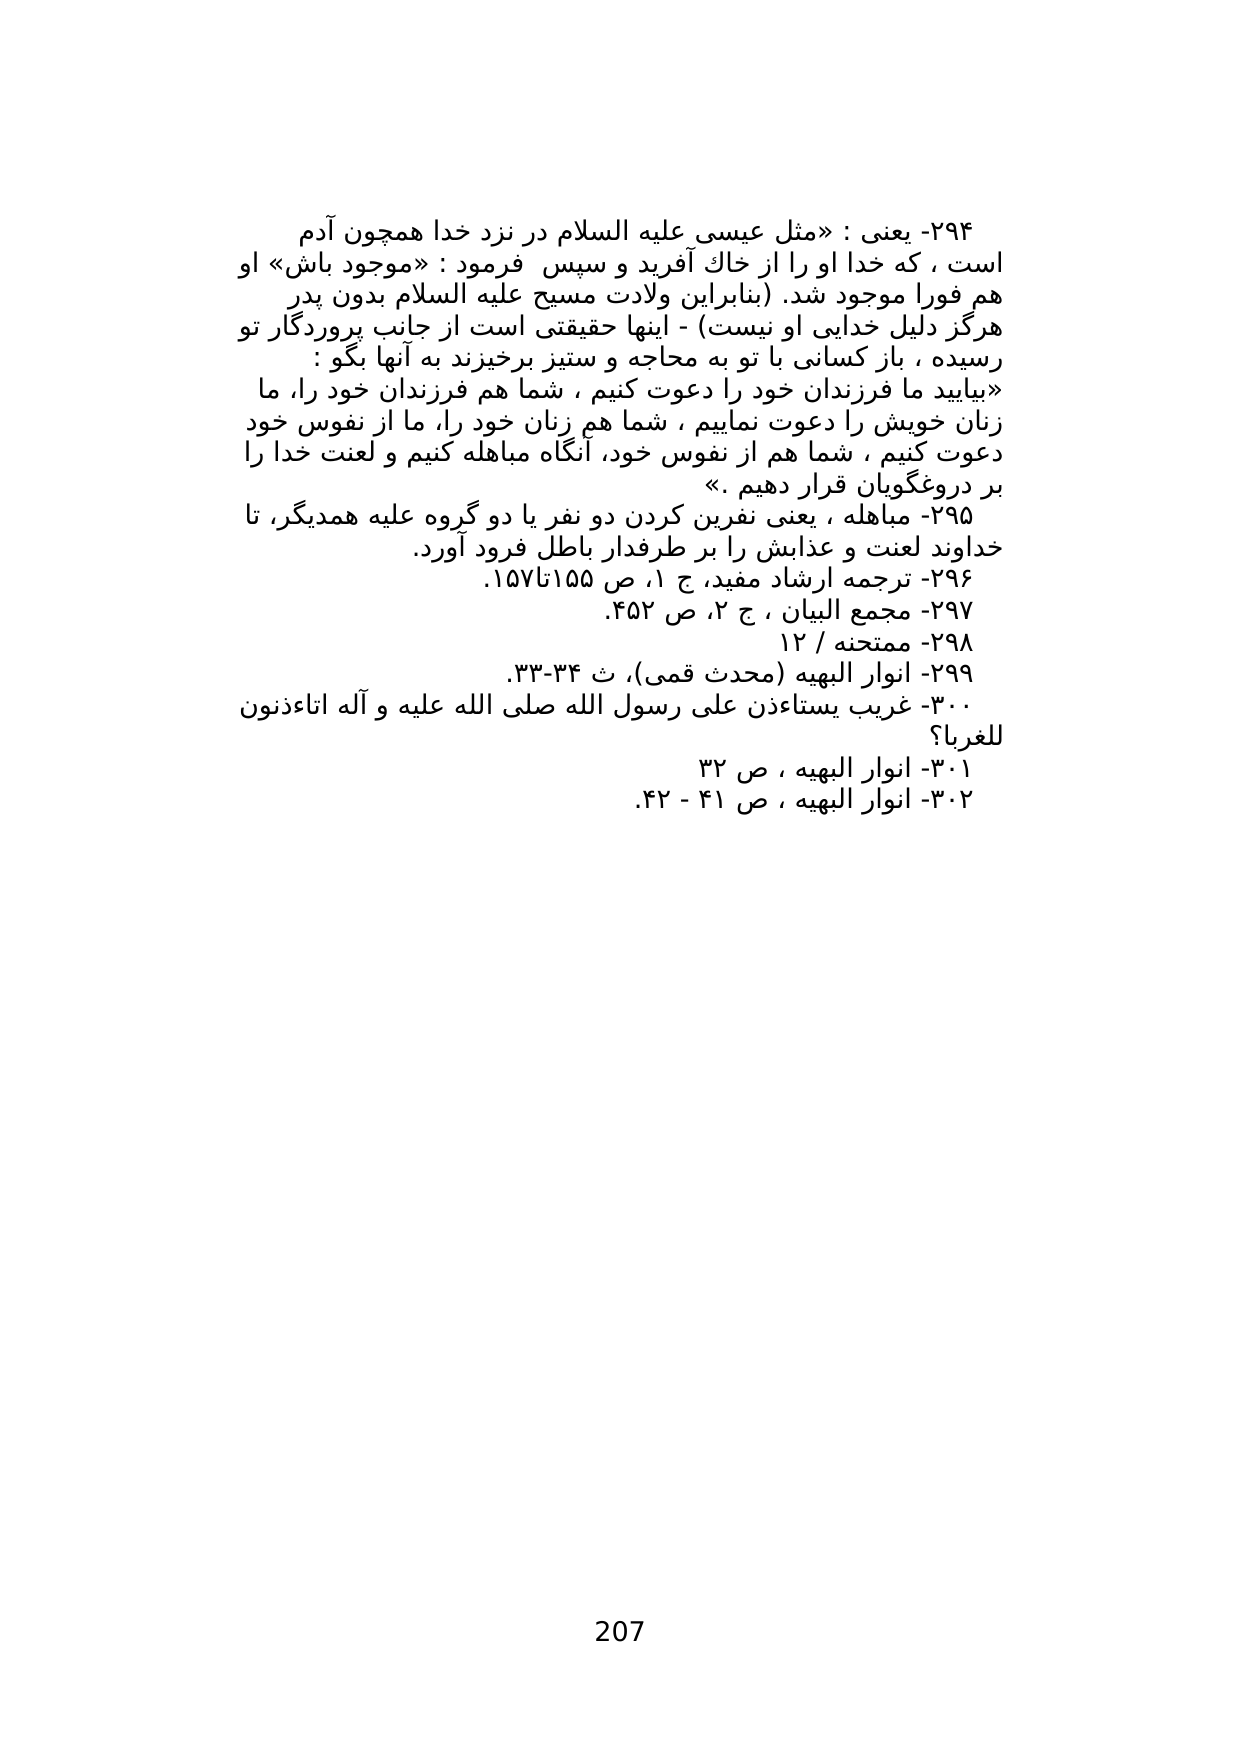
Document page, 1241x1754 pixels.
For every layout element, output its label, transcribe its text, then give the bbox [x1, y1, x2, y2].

text ۳۰۲- انوار البهيه ، ص ۴۱ - ۴۲. [236, 784, 1004, 815]
text ۲۹۷- مجمع البيان ، ج ۲، ص ۴۵۲. [236, 594, 1004, 626]
text ۲۹۸- ممتحنه / ۱۲ [236, 626, 1004, 657]
text ۲۹۶- ترجمه ارشاد مفيد، ج ۱، ص ۱۵۵تا۱۵۷. [236, 563, 1004, 594]
text ۲۹۵- مباهله ، يعنى نفرين كردن دو نفر يا دو گروه عليه همديگر، تا خداوند لعنت و عذابش را بر طرفدار باطل فرود آورد. [236, 499, 1004, 563]
text ۲۹۴- يعنى : «مثل عيسى عليه السلام در نزد خدا همچون آدم است ، كه خدا او را از خاك آفريد و سپس ‍ فرمود : «موجود باش» او هم فورا موجود شد. (بنابراين ولادت مسيح عليه السلام بدون پدر هرگز دليل خدايى او نيست) - اينها حقيقتى است از جانب پروردگار تو رسيده ، باز كسانى با تو به محاجه و ستيز برخيزند به آنها بگو : «بياييد ما فرزندان خود را دعوت كنيم ، شما هم فرزندان خود را، ما زنان خويش را دعوت نماييم ، شما هم زنان خود را، ما از نفوس خود دعوت كنيم ، شما هم از نفوس خود، آنگاه مباهله كنيم و لعنت خدا را بر دروغگويان قرار دهيم .» [236, 216, 1004, 499]
text ۲۹۹- انوار البهيه (محدث قمى)، ث ۳۴-۳۳. [236, 657, 1004, 689]
text ۳۰۰- غريب يستاءذن على رسول الله صلى الله عليه و آله اتاءذنون للغربا؟ [236, 689, 1004, 752]
text ۳۰۱- انوار البهيه ، ص ۳۲ [236, 752, 1004, 784]
